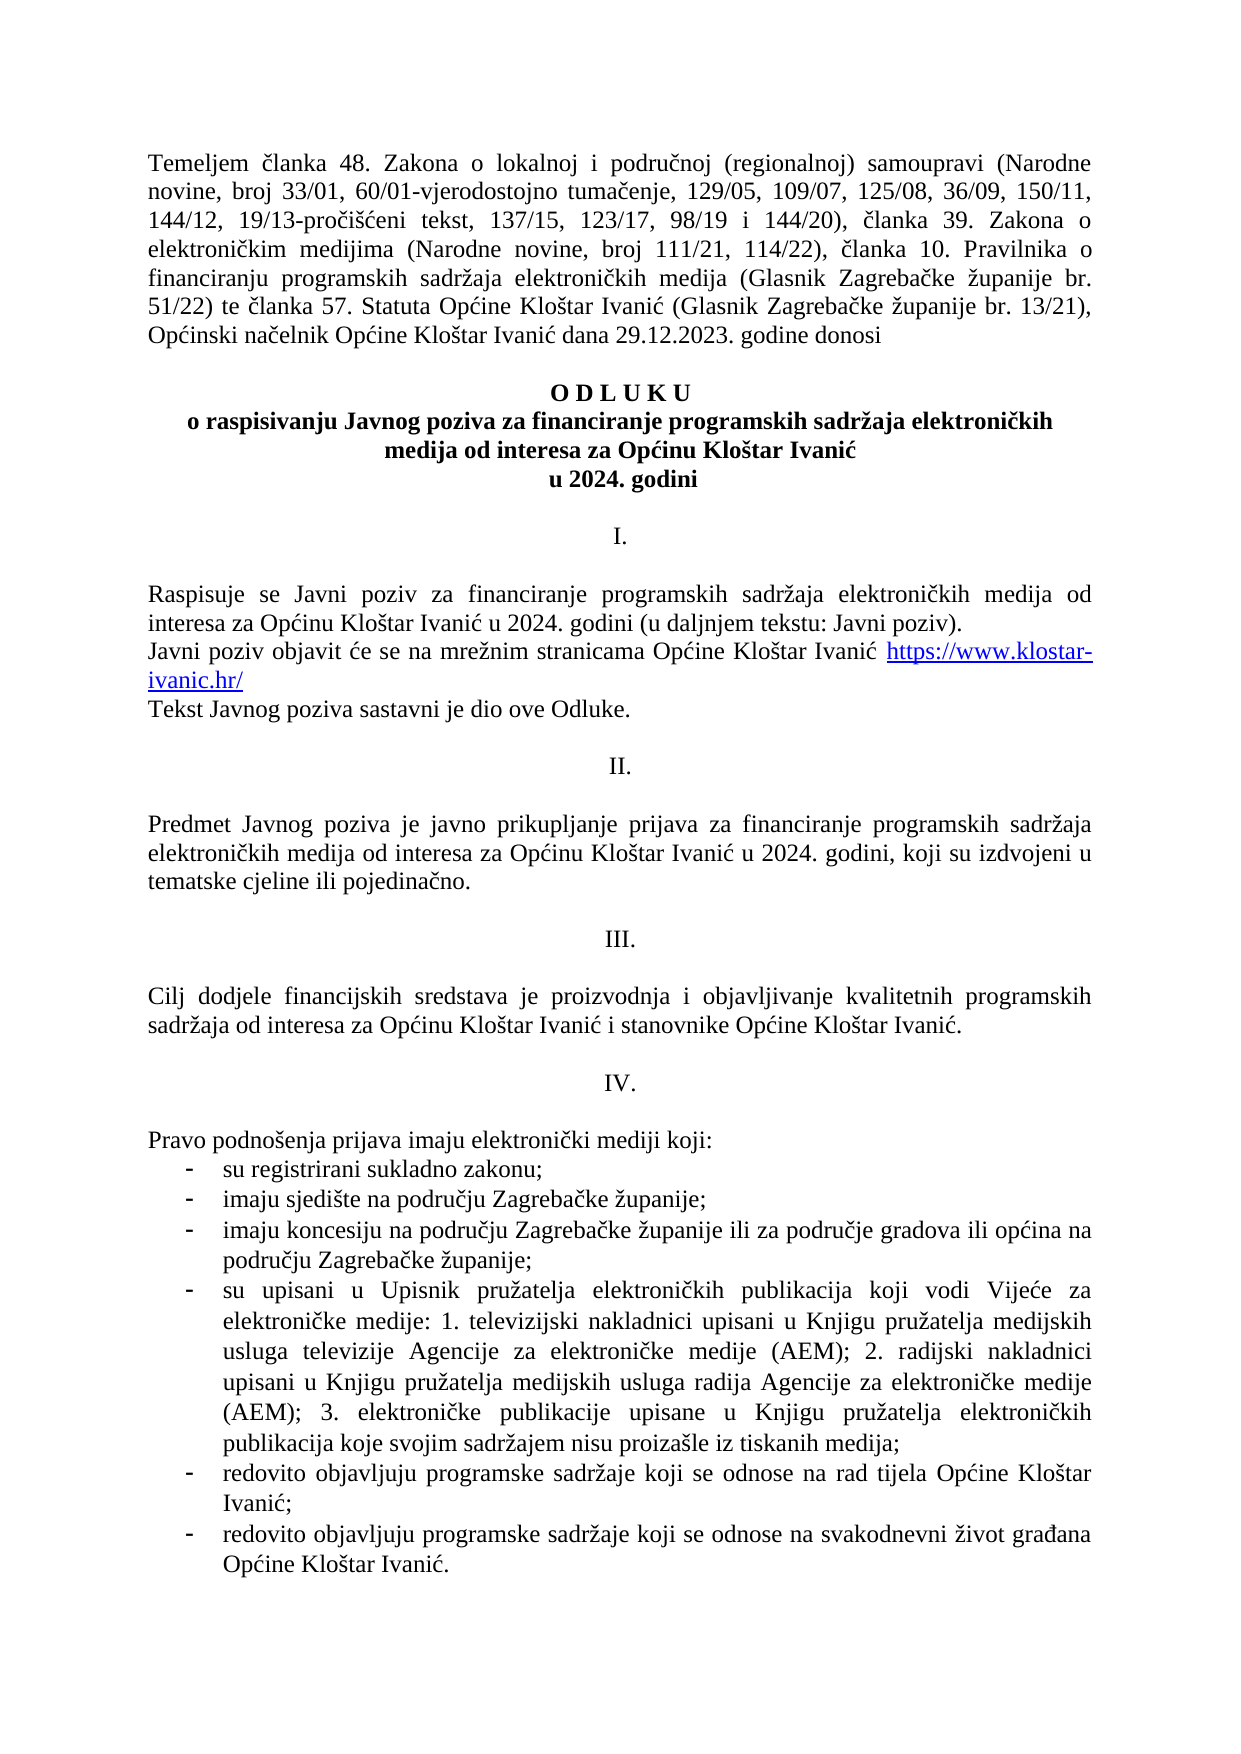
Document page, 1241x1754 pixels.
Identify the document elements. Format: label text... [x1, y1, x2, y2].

text Cilj dodjele financijskih sredstava je proizvodnja i objavljivanje kvalitetnih programskih sadržaja od interesa za Općinu Kloštar Ivanić i stanovnike Općine Kloštar Ivanić. [148, 981, 1093, 1039]
list redovito objavljuju programske sadržaje koji se odnose na svakodnevni život građana Općine Kloštar Ivanić. [185, 1519, 1093, 1578]
list imaju sjedište na području Zagrebačke županije; [185, 1184, 1093, 1213]
text u 2024. godini [148, 464, 1093, 493]
list su registrirani sukladno zakonu; [185, 1154, 1093, 1183]
list imaju koncesiju na području Zagrebačke županije ili za područje gradova ili općina na području Zagrebačke županije; [185, 1215, 1093, 1274]
text III. [148, 924, 1093, 953]
text II. [148, 751, 1093, 780]
text Temeljem članka 48. Zakona o lokalnoj i područnoj (regionalnoj) samoupravi (Narodne novine, broj 33/01, 60/01-vjerodostojno tumačenje, 129/05, 109/07, 125/08, 36/09, 150/11, 144/12, 19/13-pročišćeni tekst, 137/15, 123/17, 98/19 i 144/20), članka 39. Zakona o elektroničkim medijima (Narodne novine, broj 111/21, 114/22), članka 10. Pravilnika o financiranju programskih sadržaja elektroničkih medija (Glasnik Zagrebačke županije br. 51/22) te članka 57. Statuta Općine Kloštar Ivanić (Glasnik Zagrebačke županije br. 13/21), Općinski načelnik Općine Kloštar Ivanić dana 29.12.2023. godine donosi [148, 148, 1093, 349]
list su upisani u Upisnik pružatelja elektroničkih publikacija koji vodi Vijeće za elektroničke medije: 1. televizijski nakladnici upisani u Knjigu pružatelja medijskih usluga televizije Agencije za elektroničke medije (AEM); 2. radijski nakladnici upisani u Knjigu pružatelja medijskih usluga radija Agencije za elektroničke medije (AEM); 3. elektroničke publikacije upisane u Knjigu pružatelja elektroničkih publikacija koje svojim sadržajem nisu proizašle iz tiskanih medija; [185, 1276, 1093, 1456]
text Javni poziv objavit će se na mrežnim stranicama Općine Kloštar Ivanić https://www.klostar-ivanic.hr/ [148, 636, 1093, 694]
list redovito objavljuju programske sadržaje koji se odnose na rad tijela Općine Kloštar Ivanić; [185, 1458, 1093, 1517]
text Raspisuje se Javni poziv za financiranje programskih sadržaja elektroničkih medija od interesa za Općinu Kloštar Ivanić u 2024. godini (u daljnjem tekstu: Javni poziv). [148, 579, 1093, 636]
text I. [148, 521, 1093, 550]
text Predmet Javnog poziva je javno prikupljanje prijava za financiranje programskih sadržaja elektroničkih medija od interesa za Općinu Kloštar Ivanić u 2024. godini, koji su izdvojeni u tematske cjeline ili pojedinačno. [148, 809, 1093, 895]
text IV. [148, 1068, 1093, 1096]
text Tekst Javnog poziva sastavni je dio ove Odluke. [148, 694, 1093, 723]
text Pravo podnošenja prijava imaju elektronički mediji koji: [148, 1125, 1093, 1154]
text o raspisivanju Javnog poziva za financiranje programskih sadržaja elektroničkih medija od interesa za Općinu Kloštar Ivanić [148, 406, 1093, 464]
text O D L U K U [148, 378, 1093, 406]
